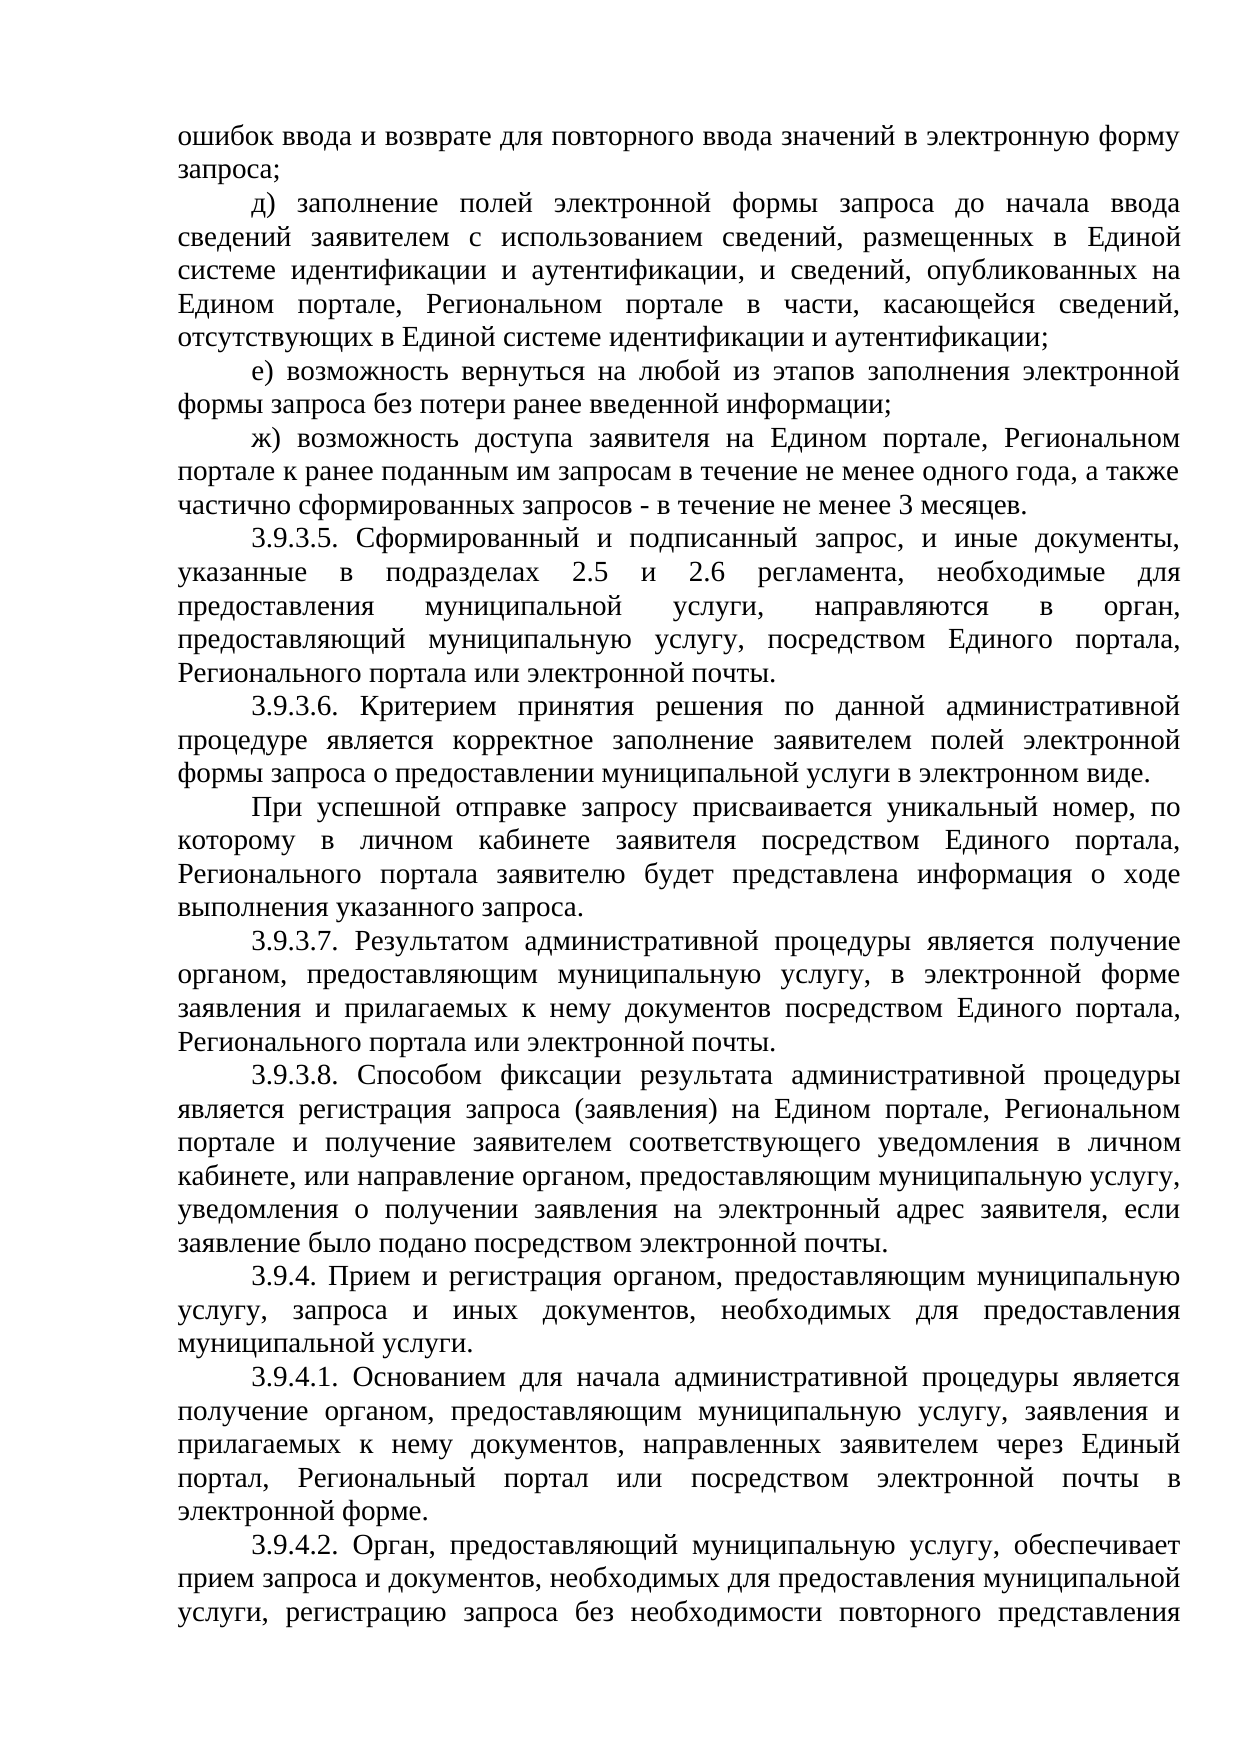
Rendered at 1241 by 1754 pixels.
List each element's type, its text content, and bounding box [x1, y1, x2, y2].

text 3.9.3.7. Результатом административной процедуры является получение органом, предоставляющим муниципальную услугу, в электронной форме заявления и прилагаемых к нему документов посредством Единого портала, Регионального портала или электронной почты. [177, 923, 1181, 1057]
text При успешной отправке запросу присваивается уникальный номер, по которому в личном кабинете заявителя посредством Единого портала, Регионального портала заявителю будет представлена информация о ходе выполнения указанного запроса. [177, 789, 1181, 923]
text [177, 118, 1181, 185]
text 3.9.3.6. Критерием принятия решения по данной административной процедуре является корректное заполнение заявителем полей электронной формы запроса о предоставлении муниципальной услуги в электронном виде. [177, 688, 1181, 789]
text 3.9.4.1. Основанием для начала административной процедуры является получение органом, предоставляющим муниципальную услугу, заявления и прилагаемых к нему документов, направленных заявителем через Единый портал, Региональный портал или посредством электронной почты в электронной форме. [177, 1359, 1181, 1527]
text 3.9.4. Прием и регистрация органом, предоставляющим муниципальную услугу, запроса и иных документов, необходимых для предоставления муниципальной услуги. [177, 1258, 1181, 1359]
text 3.9.3.8. Способом фиксации результата административной процедуры является регистрация запроса (заявления) на Едином портале, Региональном портале и получение заявителем соответствующего уведомления в личном кабинете, или направление органом, предоставляющим муниципальную услугу, уведомления о получении заявления на электронный адрес заявителя, если заявление было подано посредством электронной почты. [177, 1057, 1181, 1258]
text д) заполнение полей электронной формы запроса до начала ввода сведений заявителем с использованием сведений, размещенных в Единой системе идентификации и аутентификации, и сведений, опубликованных на Едином портале, Региональном портале в части, касающейся сведений, отсутствующих в Единой системе идентификации и аутентификации; [177, 185, 1181, 353]
text е) возможность вернуться на любой из этапов заполнения электронной формы запроса без потери ранее введенной информации; [177, 353, 1181, 420]
text ж) возможность доступа заявителя на Едином портале, Региональном портале к ранее поданным им запросам в течение не менее одного года, а также частично сформированных запросов - в течение не менее 3 месяцев. [177, 420, 1181, 521]
text 3.9.3.5. Сформированный и подписанный запрос, и иные документы, указанные в подразделах 2.5 и 2.6 регламента, необходимые для предоставления муниципальной услуги, направляются в орган, предоставляющий муниципальную услугу, посредством Единого портала, Регионального портала или электронной почты. [177, 521, 1181, 688]
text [177, 1527, 1181, 1627]
